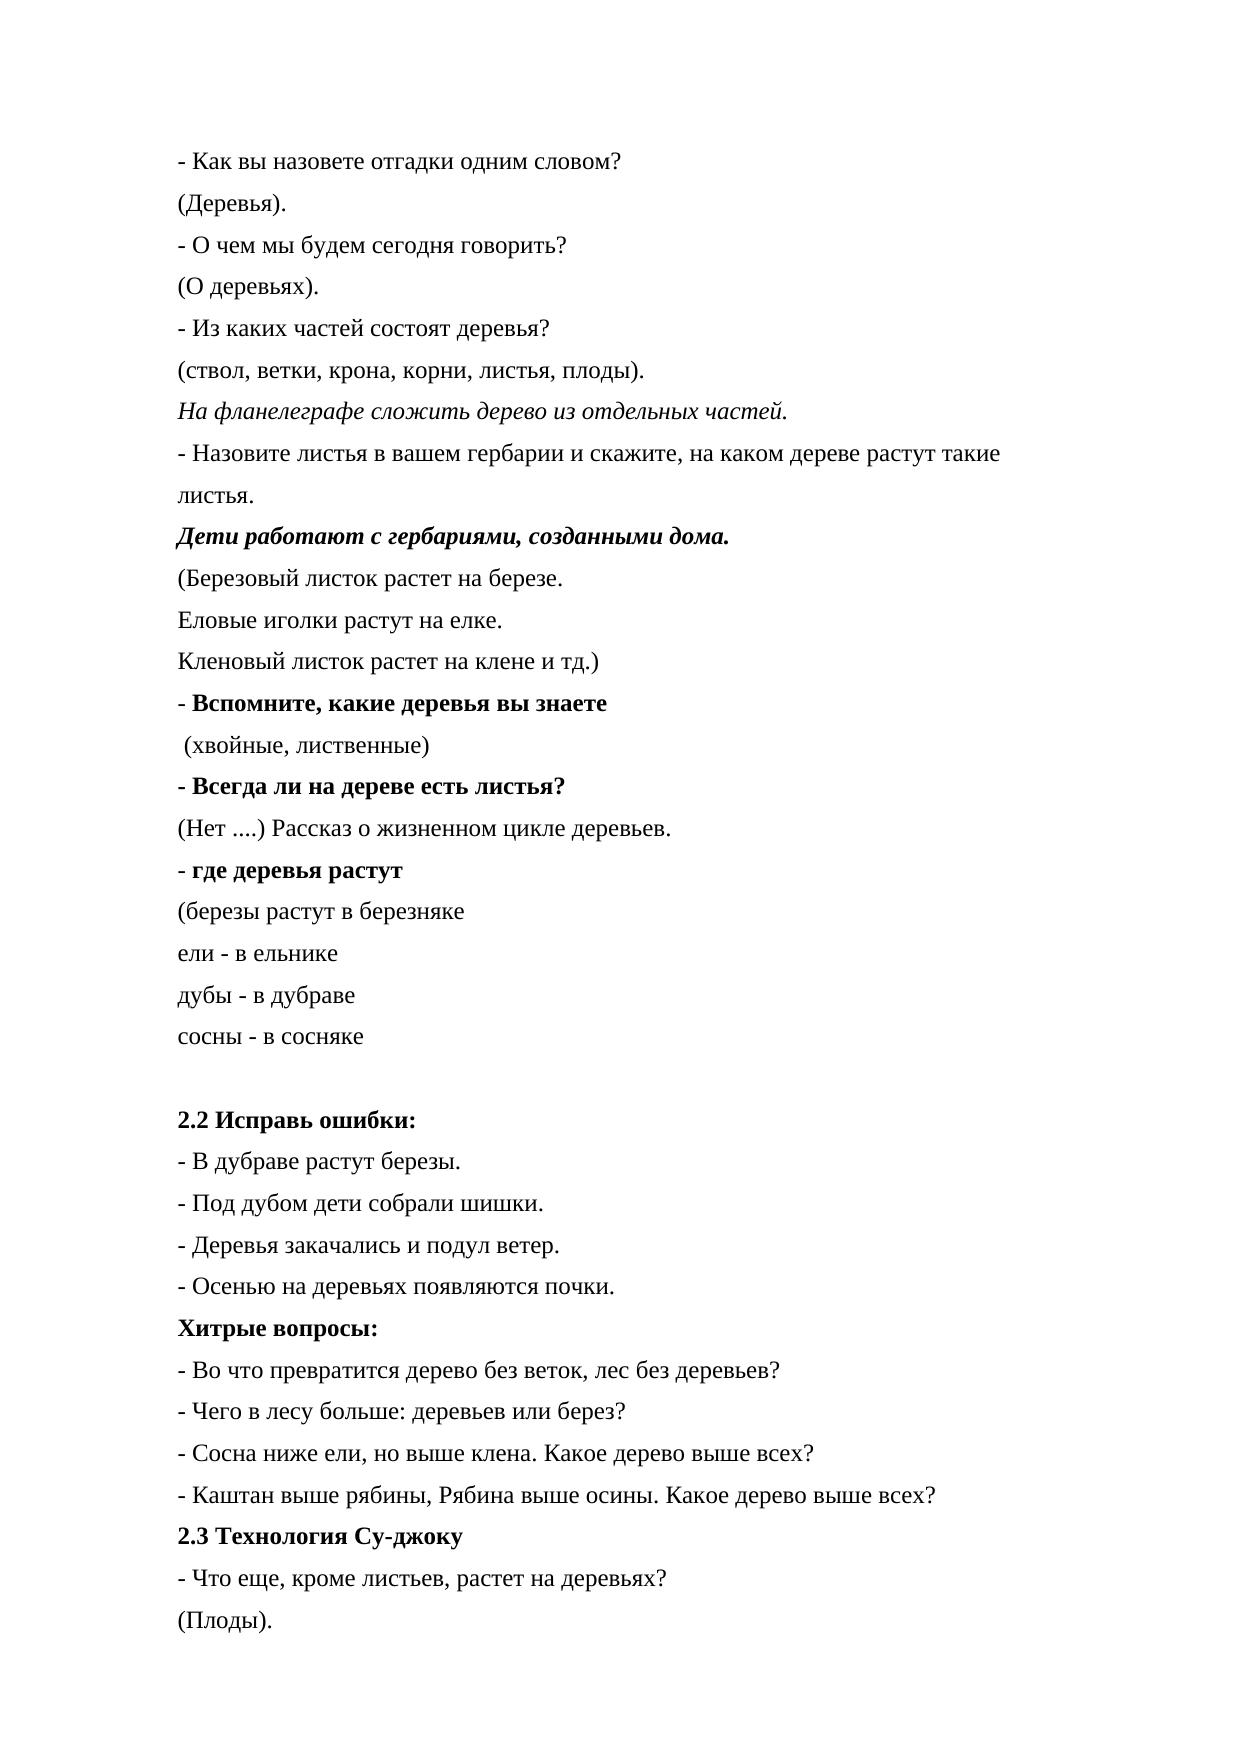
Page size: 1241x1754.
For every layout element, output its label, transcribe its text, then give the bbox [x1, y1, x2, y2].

text (Деревья). [217, 201, 277, 214]
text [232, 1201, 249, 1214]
text - Вспомните, какие деревья вы знаете [430, 701, 1152, 714]
text (ствол, ветки, крона, корни, листья, плоды). [635, 368, 1152, 381]
text - Каштан выше рябины, Рябина выше осины. Какое дерево выше всех? [349, 1493, 743, 1506]
text Хитрые вопросы: [227, 1326, 315, 1339]
text - Деревья закачались и подул ветер. [545, 1243, 1152, 1256]
text (хвойные, лиственные) [186, 743, 426, 756]
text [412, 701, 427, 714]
text - Из каких частей состоят деревья? [177, 326, 464, 339]
text (Деревья). [277, 201, 1152, 214]
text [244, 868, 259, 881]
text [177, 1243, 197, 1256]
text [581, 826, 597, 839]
text Еловые иголки растут на елке. [348, 618, 1152, 631]
text - Сосна ниже ели, но выше клена. Какое дерево выше всех? [641, 1451, 1152, 1464]
text - О чем мы будем сегодня говорить? [177, 243, 334, 256]
text Хитрые вопросы: [318, 1326, 1152, 1339]
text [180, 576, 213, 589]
text - Под дубом дети собрали шишки. [408, 1201, 1152, 1214]
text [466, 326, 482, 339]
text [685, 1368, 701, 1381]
text - О чем мы будем сегодня говорить? [511, 243, 1152, 256]
text Еловые иголки растут на елке. [177, 618, 346, 631]
text - Во что превратится дерево без веток, лес без деревьев? [703, 1368, 1152, 1381]
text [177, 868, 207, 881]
text - Сосна ниже ели, но выше клена. Какое дерево выше всех? [177, 1451, 621, 1464]
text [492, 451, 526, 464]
text листья. [177, 493, 1152, 506]
text - Деревья закачались и подул ветер. [224, 1243, 460, 1256]
text (хвойные, лиственные) [426, 743, 1152, 756]
text 2.2 Исправь ошибки: [264, 1118, 1152, 1131]
text (Нет ....) Рассказ о жизненном цикле деревьев. [599, 826, 1152, 839]
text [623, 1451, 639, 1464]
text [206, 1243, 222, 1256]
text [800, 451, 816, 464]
text - Каштан выше рябины, Рябина выше осины. Какое дерево выше всех? [763, 1493, 1152, 1506]
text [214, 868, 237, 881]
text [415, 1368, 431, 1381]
text - где деревья растут [384, 868, 1152, 881]
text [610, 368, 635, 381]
text - Что еще, кроме листьев, растет на деревьях? [589, 1576, 1152, 1589]
text (Березовый листок растет на березе. [215, 576, 386, 589]
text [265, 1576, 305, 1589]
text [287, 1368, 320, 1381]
text (Плоды). [180, 1618, 236, 1631]
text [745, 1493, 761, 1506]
text дубы - в дубраве [187, 993, 279, 1006]
text - Вспомните, какие деревья вы знаете [177, 701, 405, 714]
text (Березовый листок растет на березе. [516, 576, 1152, 589]
text дубы - в дубраве [312, 993, 1152, 1006]
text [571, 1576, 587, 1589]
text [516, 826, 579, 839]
text (Плоды). [263, 1618, 1152, 1631]
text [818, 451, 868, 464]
text - Из каких частей состоят деревья? [484, 326, 1152, 339]
text (Нет ....) Рассказ о жизненном цикле деревьев. [262, 826, 514, 839]
text ели - в ельнике [177, 951, 1152, 964]
